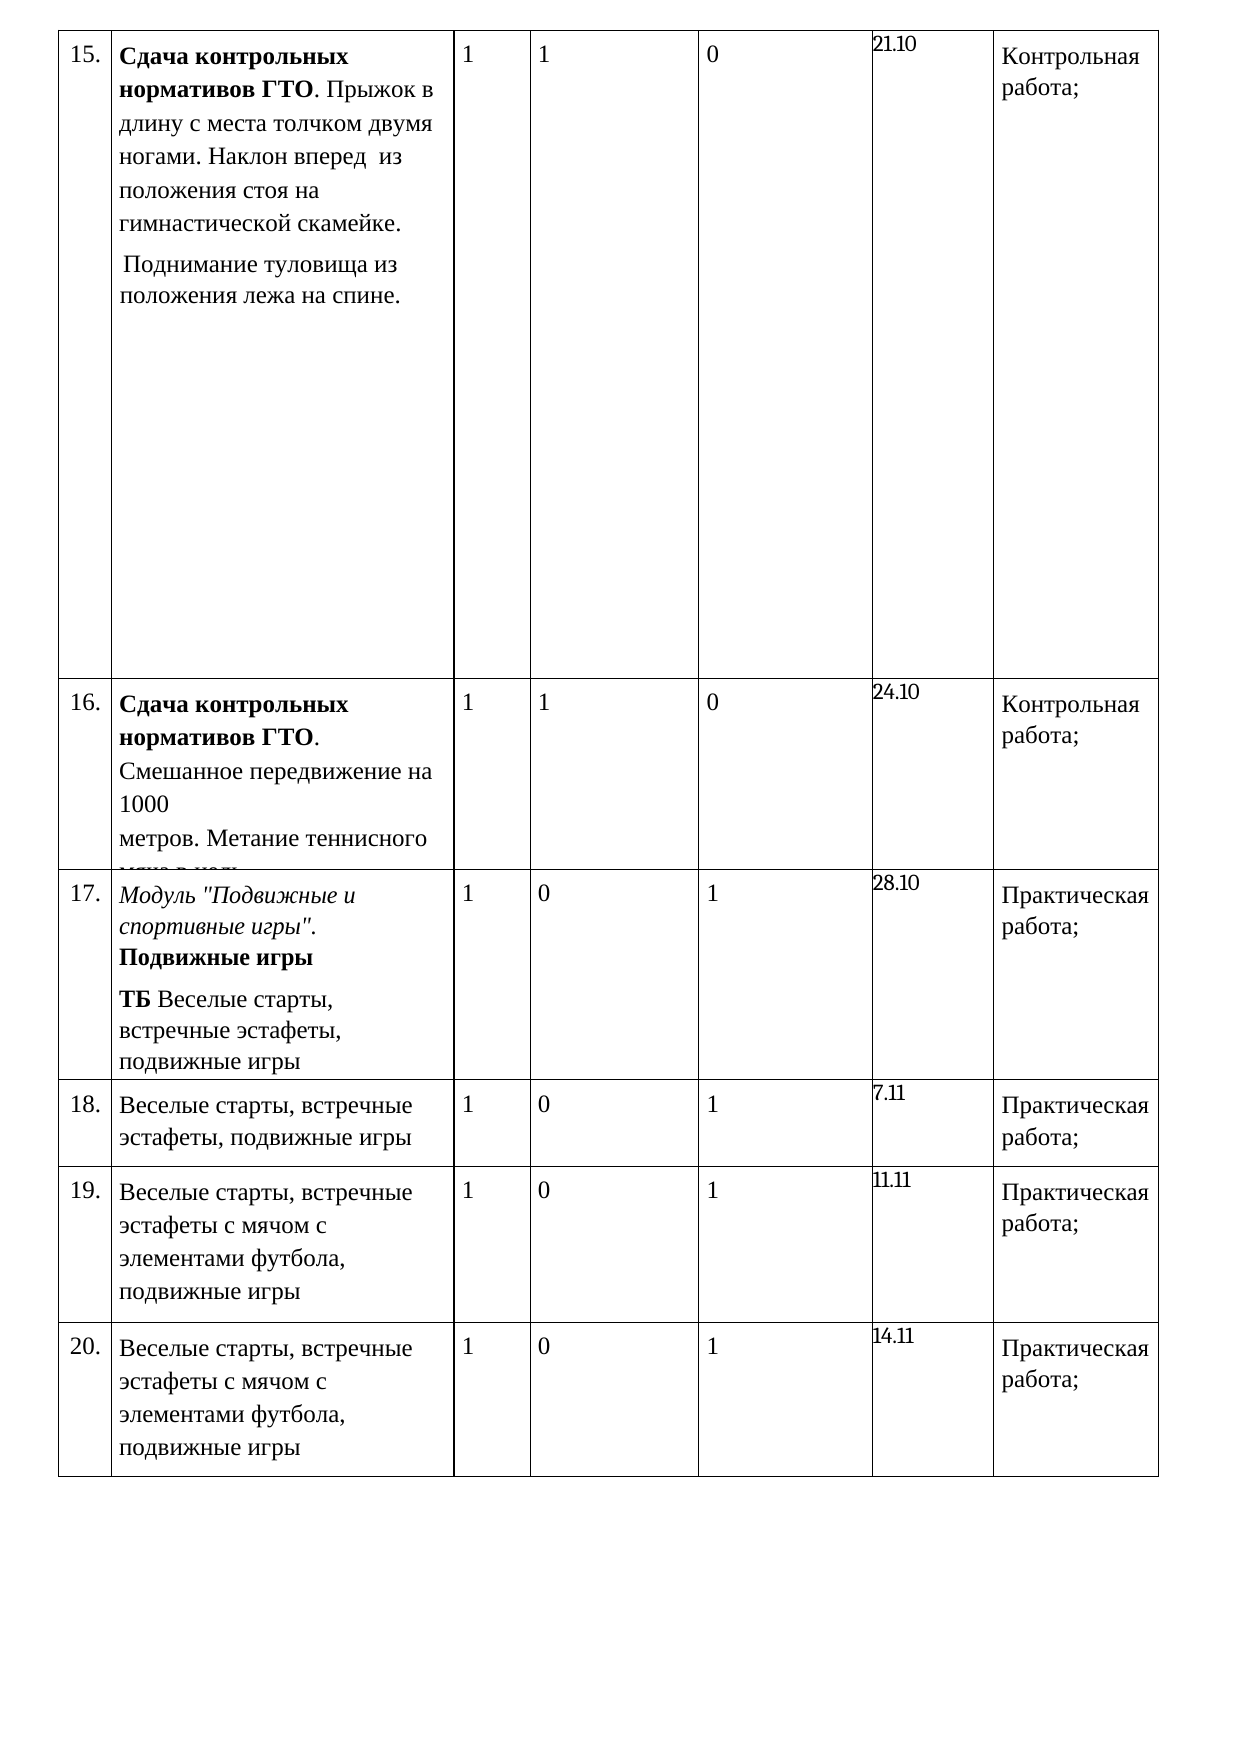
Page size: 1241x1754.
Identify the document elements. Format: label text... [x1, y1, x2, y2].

table_cell Практическая работа; [994, 1167, 1158, 1322]
table_cell 19. [59, 1167, 111, 1322]
table_cell 1 [699, 1080, 872, 1166]
table_cell 1 [455, 1323, 530, 1476]
table_cell 1 [455, 1167, 530, 1322]
table_cell Модуль "Подвижные и спортивные игры". Подвижные игры ТБ Веселые старты, встречные эстафеты, подвижные игры [112, 870, 453, 1079]
table_cell 18. [59, 1080, 111, 1166]
table_cell 24.10 [873, 679, 993, 869]
table_cell 0 [699, 679, 872, 869]
table_cell 20. [59, 1323, 111, 1476]
table_cell Практическая работа; [994, 1323, 1158, 1476]
table_cell 1 [699, 1167, 872, 1322]
table_cell 1 [531, 679, 698, 869]
table_cell 1 [455, 679, 530, 869]
table_cell Веселые старты, встречные эстафеты с мячом с элементами футбола, подвижные игры [112, 1167, 453, 1322]
table_cell 28.10 [873, 870, 993, 1079]
table_cell 0 [531, 1167, 698, 1322]
table_cell 7.11 [873, 1080, 993, 1166]
table_cell Контрольная работа; [994, 679, 1158, 869]
table_cell 1 [455, 1080, 530, 1166]
table_cell 0 [699, 31, 872, 677]
table_cell Веселые старты, встречные эстафеты, подвижные игры [112, 1080, 453, 1166]
table_cell 15. [59, 31, 111, 677]
table_cell Контрольная работа; [994, 31, 1158, 677]
table_cell 14.11 [873, 1323, 993, 1476]
table_cell 1 [699, 1323, 872, 1476]
table_cell Сдача контрольных нормативов ГТО. Прыжок в длину с места толчком двумя ногами. Наклон вперед из положения стоя на гимнастической скамейке. Поднимание туловища из положения лежа на спине. [112, 31, 453, 677]
table_cell 17. [59, 870, 111, 1079]
table_cell 1 [455, 31, 530, 677]
table_cell Практическая работа; [994, 1080, 1158, 1166]
table_cell 1 [531, 31, 698, 677]
table_cell Практическая работа; [994, 870, 1158, 1079]
table_cell 16. [59, 679, 111, 869]
table_cell 1 [455, 870, 530, 1079]
table_cell Веселые старты, встречные эстафеты с мячом с элементами футбола, подвижные игры [112, 1323, 453, 1476]
table_cell 0 [531, 1323, 698, 1476]
table_cell 11.11 [873, 1167, 993, 1322]
table_cell 0 [531, 870, 698, 1079]
table_cell 21.10 [873, 31, 993, 677]
table_cell 1 [699, 870, 872, 1079]
table_cell Сдача контрольных нормативов ГТО. Смешанное передвижение на 1000 метров. Метание теннисного мяча в цель. [112, 679, 453, 869]
table_cell 0 [531, 1080, 698, 1166]
